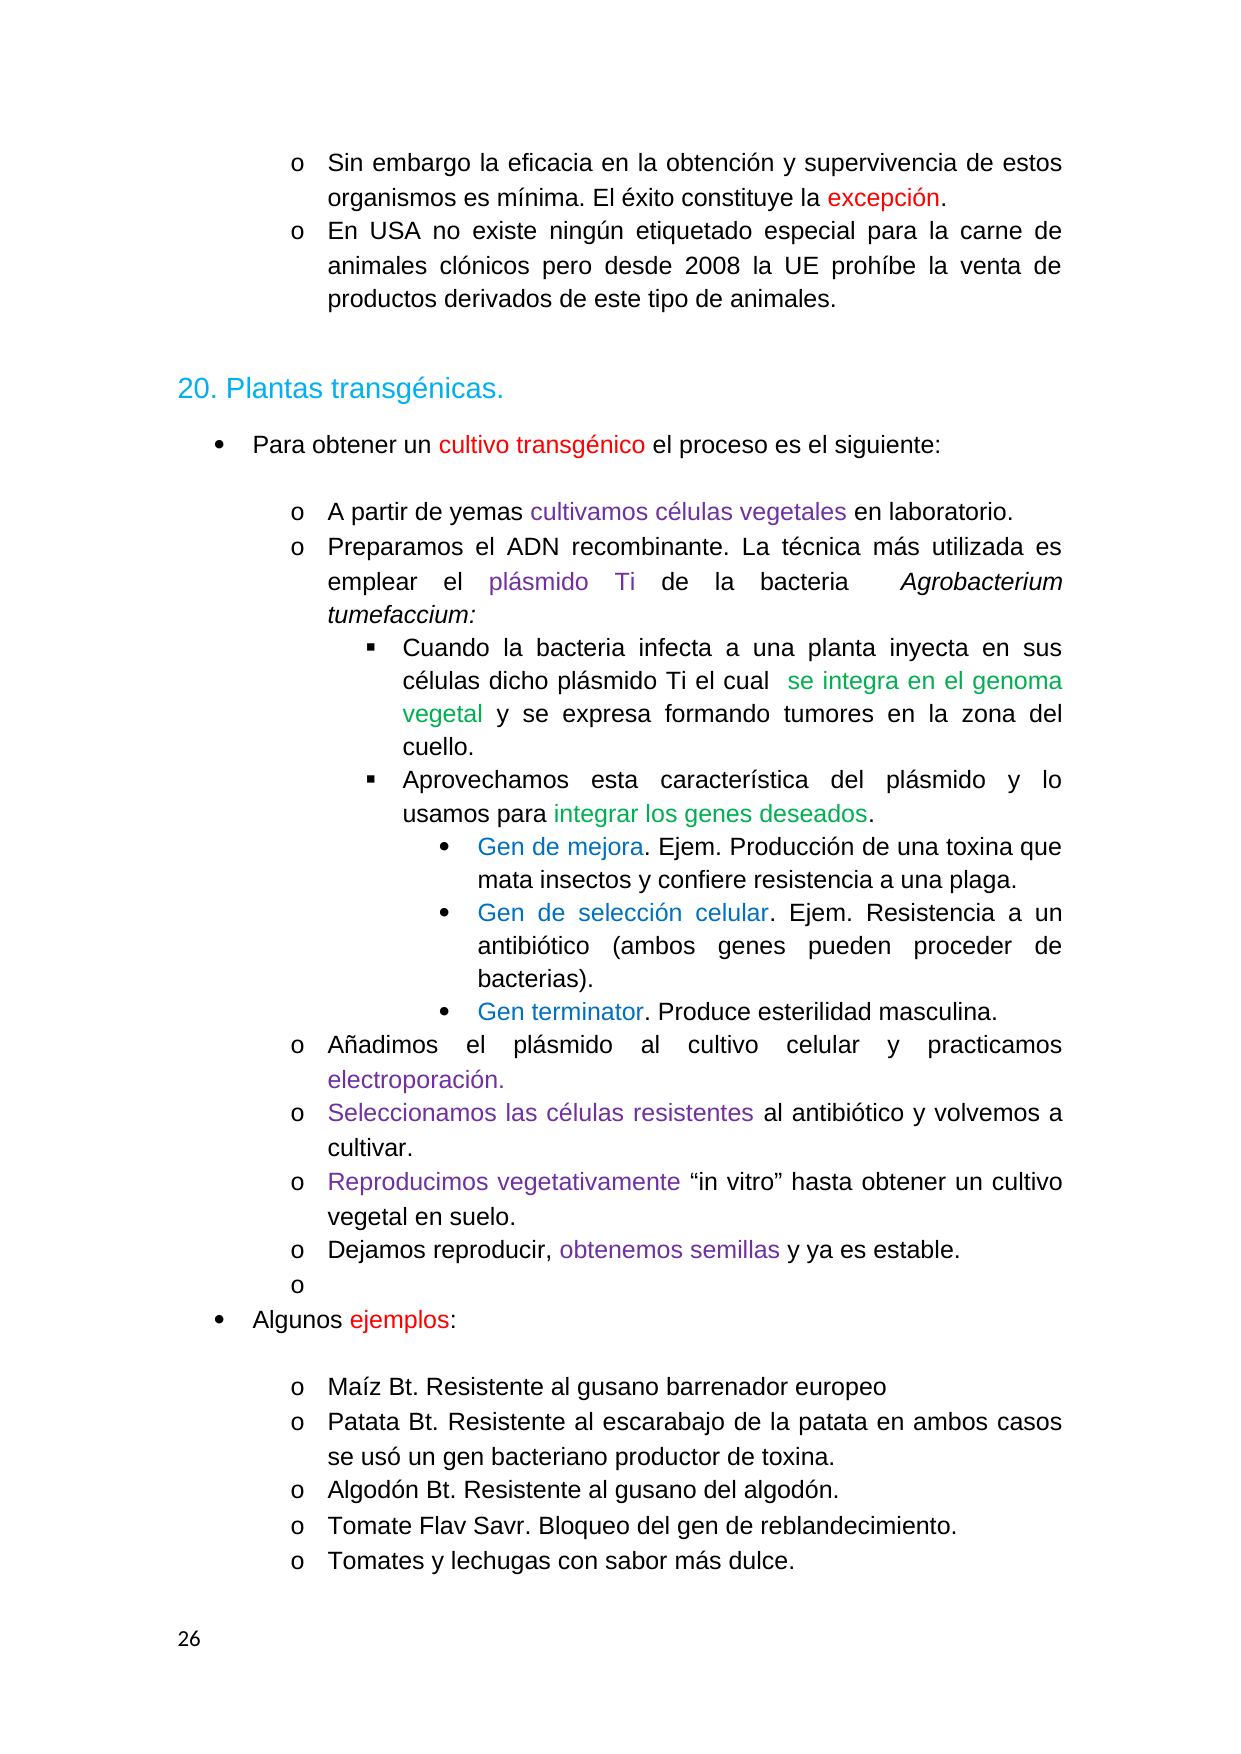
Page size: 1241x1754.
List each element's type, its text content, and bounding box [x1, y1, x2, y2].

list Aprovechamos esta característica del plásmido y lo usamos para integrar los genes deseados. [365, 765, 1063, 827]
list Cuando la bacteria infecta a una planta inyecta en sus células dicho plásmido Ti el cual se integra en el genoma vegetal y se expresa formando tumores en la zona del cuello. [365, 633, 1063, 761]
list Tomates y lechugas con sabor más dulce. [290, 1546, 1063, 1577]
list Maíz Bt. Resistente al gusano barrenador europeo [290, 1372, 1063, 1402]
list En USA no existe ningún etiquetado especial para la carne de animales clónicos pero desde 2008 la UE prohíbe la venta de productos derivados de este tipo de animales. [290, 216, 1063, 313]
list Patata Bt. Resistente al escarabajo de la patata en ambos casos se usó un gen bacteriano productor de toxina. [290, 1407, 1063, 1471]
list Tomate Flav Savr. Bloqueo del gen de reblandecimiento. [290, 1511, 1063, 1542]
list Reproducimos vegetativamente “in vitro” hasta obtener un cultivo vegetal en suelo. [290, 1166, 1063, 1230]
list Seleccionamos las células resistentes al antibiótico y volvemos a cultivar. [290, 1098, 1063, 1162]
list Gen de selección celular. Ejem. Resistencia a un antibiótico (ambos genes pueden proceder de bacterias). [440, 898, 1063, 993]
list Algodón Bt. Resistente al gusano del algodón. [290, 1475, 1063, 1506]
list Dejamos reproducir, obtenemos semillas y ya es estable. [290, 1235, 1063, 1266]
text 20. Plantas transgénicas. [177, 371, 1063, 404]
list Sin embargo la eficacia en la obtención y supervivencia de estos organismos es mínima. El éxito constituye la excepción. [290, 148, 1063, 212]
list Gen terminator. Produce esterilidad masculina. [440, 997, 1063, 1026]
list A partir de yemas cultivamos células vegetales en laboratorio. [290, 496, 1063, 527]
list Añadimos el plásmido al cultivo celular y practicamos electroporación. [290, 1030, 1063, 1094]
list Preparamos el ADN recombinante. La técnica más utilizada es emplear el plásmido Ti de la bacteria Agrobacterium tumefaccium: [290, 532, 1063, 629]
list Algunos ejemplos: [215, 1305, 1063, 1334]
list Gen de mejora. Ejem. Producción de una toxina que mata insectos y confiere resistencia a una plaga. [440, 832, 1063, 893]
list Para obtener un cultivo transgénico el proceso es el siguiente: [215, 430, 1063, 459]
